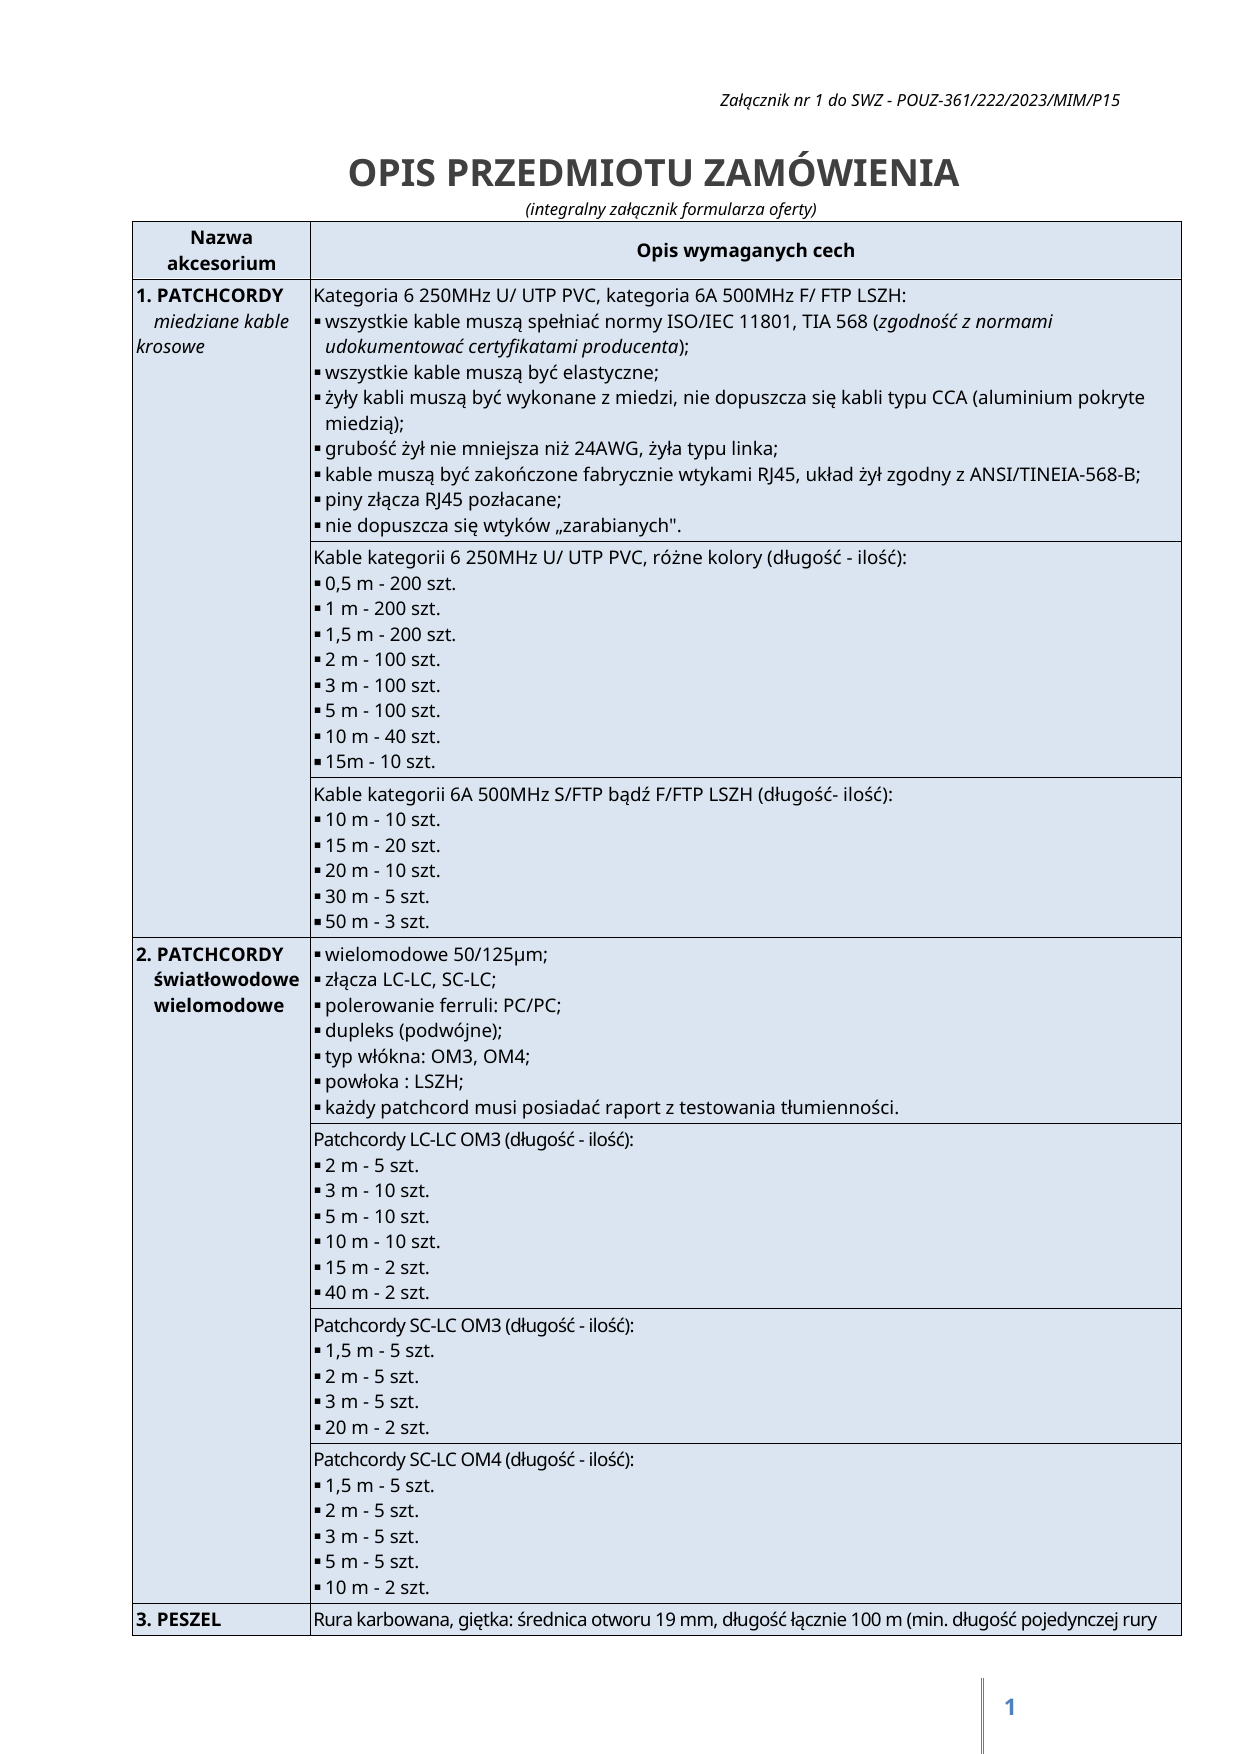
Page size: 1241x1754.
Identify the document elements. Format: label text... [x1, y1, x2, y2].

table_header Nazwa akcesorium [133, 222, 310, 278]
table_cell wielomodowe 50/125μm; złącza LC-LC, SC-LC; polerowanie ferruli: PC/PC; dupleks (podwójne); typ włókna: OM3, OM4; powłoka : LSZH; każdy patchcord musi posiadać raport z testowania tłumienności. [311, 938, 1181, 1123]
table_header Opis wymaganych cech [311, 222, 1181, 278]
text Opis przedmiotu zamówienia (integralny załącznik formularza oferty) [185, 147, 1122, 221]
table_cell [311, 1604, 1181, 1635]
table_cell Kategoria 6 250MHz U/ UTP PVC, kategoria 6A 500MHz F/ FTP LSZH: wszystkie kable muszą spełniać normy ISO/IEC 11801, TIA 568 (zgodność z normami udokumentować certyfikatami producenta); wszystkie kable muszą być elastyczne; żyły kabli muszą być wykonane z miedzi, nie dopuszcza się kabli typu CCA (aluminium pokryte miedzią); grubość żył nie mniejsza niż 24AWG, żyła typu linka; kable muszą być zakończone fabrycznie wtykami RJ45, układ żył zgodny z ANSI/TINEIA-568-B; piny złącza RJ45 pozłacane; nie dopuszcza się wtyków „zarabianych". [311, 280, 1181, 541]
table_cell 1. PATCHCORDY miedziane kable krosowe [133, 280, 310, 937]
table_cell Patchcordy SC-LC OM4 (długość - ilość): 1,5 m - 5 szt. 2 m - 5 szt. 3 m - 5 szt. 5 m - 5 szt. 10 m - 2 szt. [311, 1444, 1181, 1603]
table_cell Patchcordy SC-LC OM3 (długość - ilość): 1,5 m - 5 szt. 2 m - 5 szt. 3 m - 5 szt. 20 m - 2 szt. [311, 1309, 1181, 1443]
table_cell Patchcordy LC-LC OM3 (długość - ilość): 2 m - 5 szt. 3 m - 10 szt. 5 m - 10 szt. 10 m - 10 szt. 15 m - 2 szt. 40 m - 2 szt. [311, 1124, 1181, 1308]
table_cell Kable kategorii 6A 500MHz S/FTP bądź F/FTP LSZH (długość- ilość): 10 m - 10 szt. 15 m - 20 szt. 20 m - 10 szt. 30 m - 5 szt. 50 m - 3 szt. [311, 778, 1181, 937]
table_cell 3. PESZEL [133, 1604, 310, 1635]
table_cell Kable kategorii 6 250MHz U/ UTP PVC, różne kolory (długość - ilość): 0,5 m - 200 szt. 1 m - 200 szt. 1,5 m - 200 szt. 2 m - 100 szt. 3 m - 100 szt. 5 m - 100 szt. 10 m - 40 szt. 15m - 10 szt. [311, 542, 1181, 777]
table_cell 2. PATCHCORDY światłowodowe wielomodowe [133, 938, 310, 1603]
text Załącznik nr 1 do SWZ - POUZ-361/222/2023/MIM/P15 [185, 89, 1122, 111]
